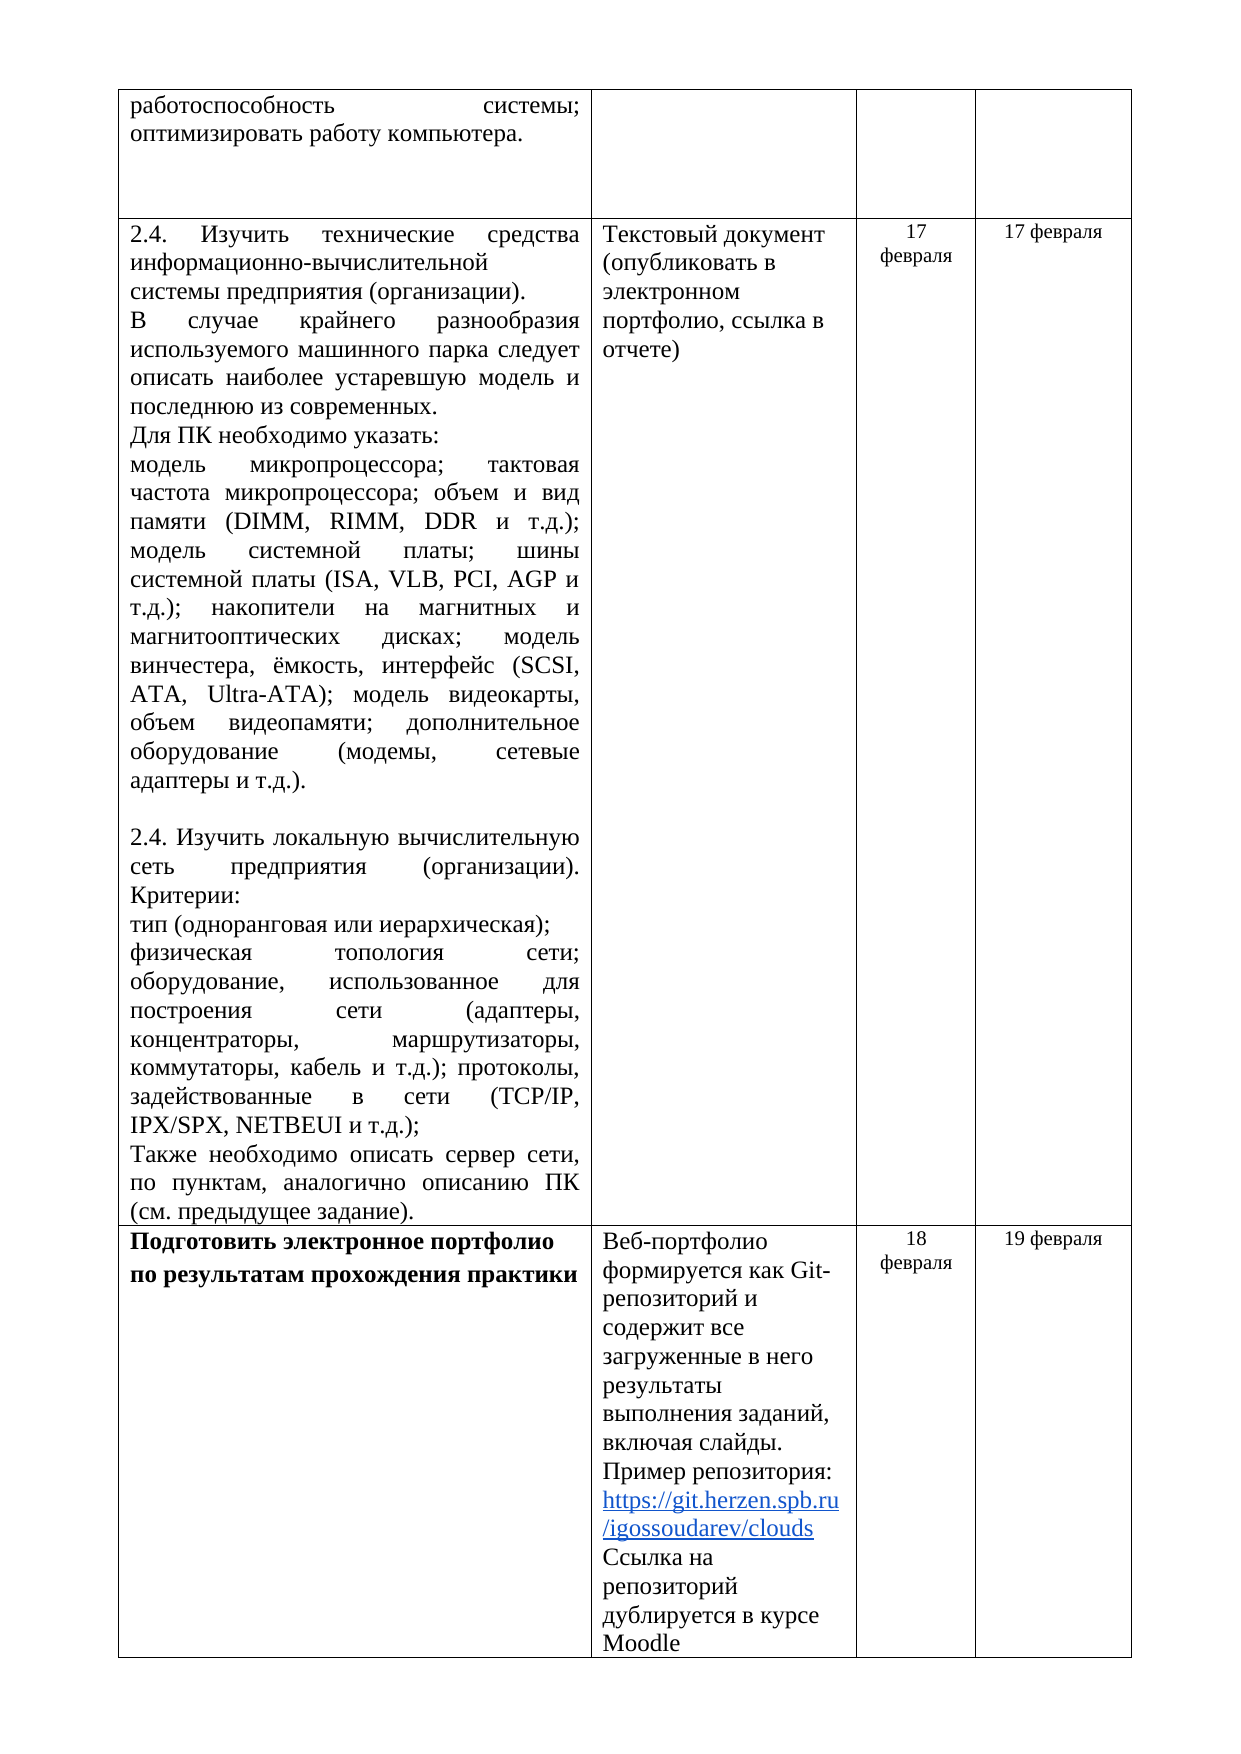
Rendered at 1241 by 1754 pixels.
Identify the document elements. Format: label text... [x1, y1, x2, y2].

table_cell 17 февраля [857, 219, 975, 1225]
table_cell 2.4. Изучить технические средства информационно-вычислительной системы предприятия (организации). В случае крайнего разнообразия используемого машинного парка следует описать наиболее устаревшую модель и последнюю из современных. Для ПК необходимо указать: модель микропроцессора; тактовая частота микропроцессора; объем и вид памяти (DIMM, RIMM, DDR и т.д.); модель системной платы; шины системной платы (ISA, VLB, PCI, AGP и т.д.); накопители на магнитных и магнитооптических дисках; модель винчестера, ёмкость, интерфейс (SCSI, ATA, Ultra-ATA); модель видеокарты, объем видеопамяти; дополнительное оборудование (модемы, сетевые адаптеры и т.д.). 2.4. Изучить локальную вычислительную сеть предприятия (организации). Критерии: тип (одноранговая или иерархическая); физическая топология сети; оборудование, использованное для построения сети (адаптеры, концентраторы, маршрутизаторы, коммутаторы, кабель и т.д.); протоколы, задействованные в сети (TCP/IP, IPX/SPX, NETBEUI и т.д.); Также необходимо описать сервер сети, по пунктам, аналогично описанию ПК (см. предыдущее задание). [119, 219, 591, 1225]
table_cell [119, 1226, 591, 1657]
table_cell 18 февраля [857, 1226, 975, 1657]
table_cell 17 февраля [976, 219, 1131, 1225]
table_cell 19 февраля [976, 1226, 1131, 1657]
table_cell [592, 1226, 856, 1657]
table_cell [592, 219, 856, 1225]
